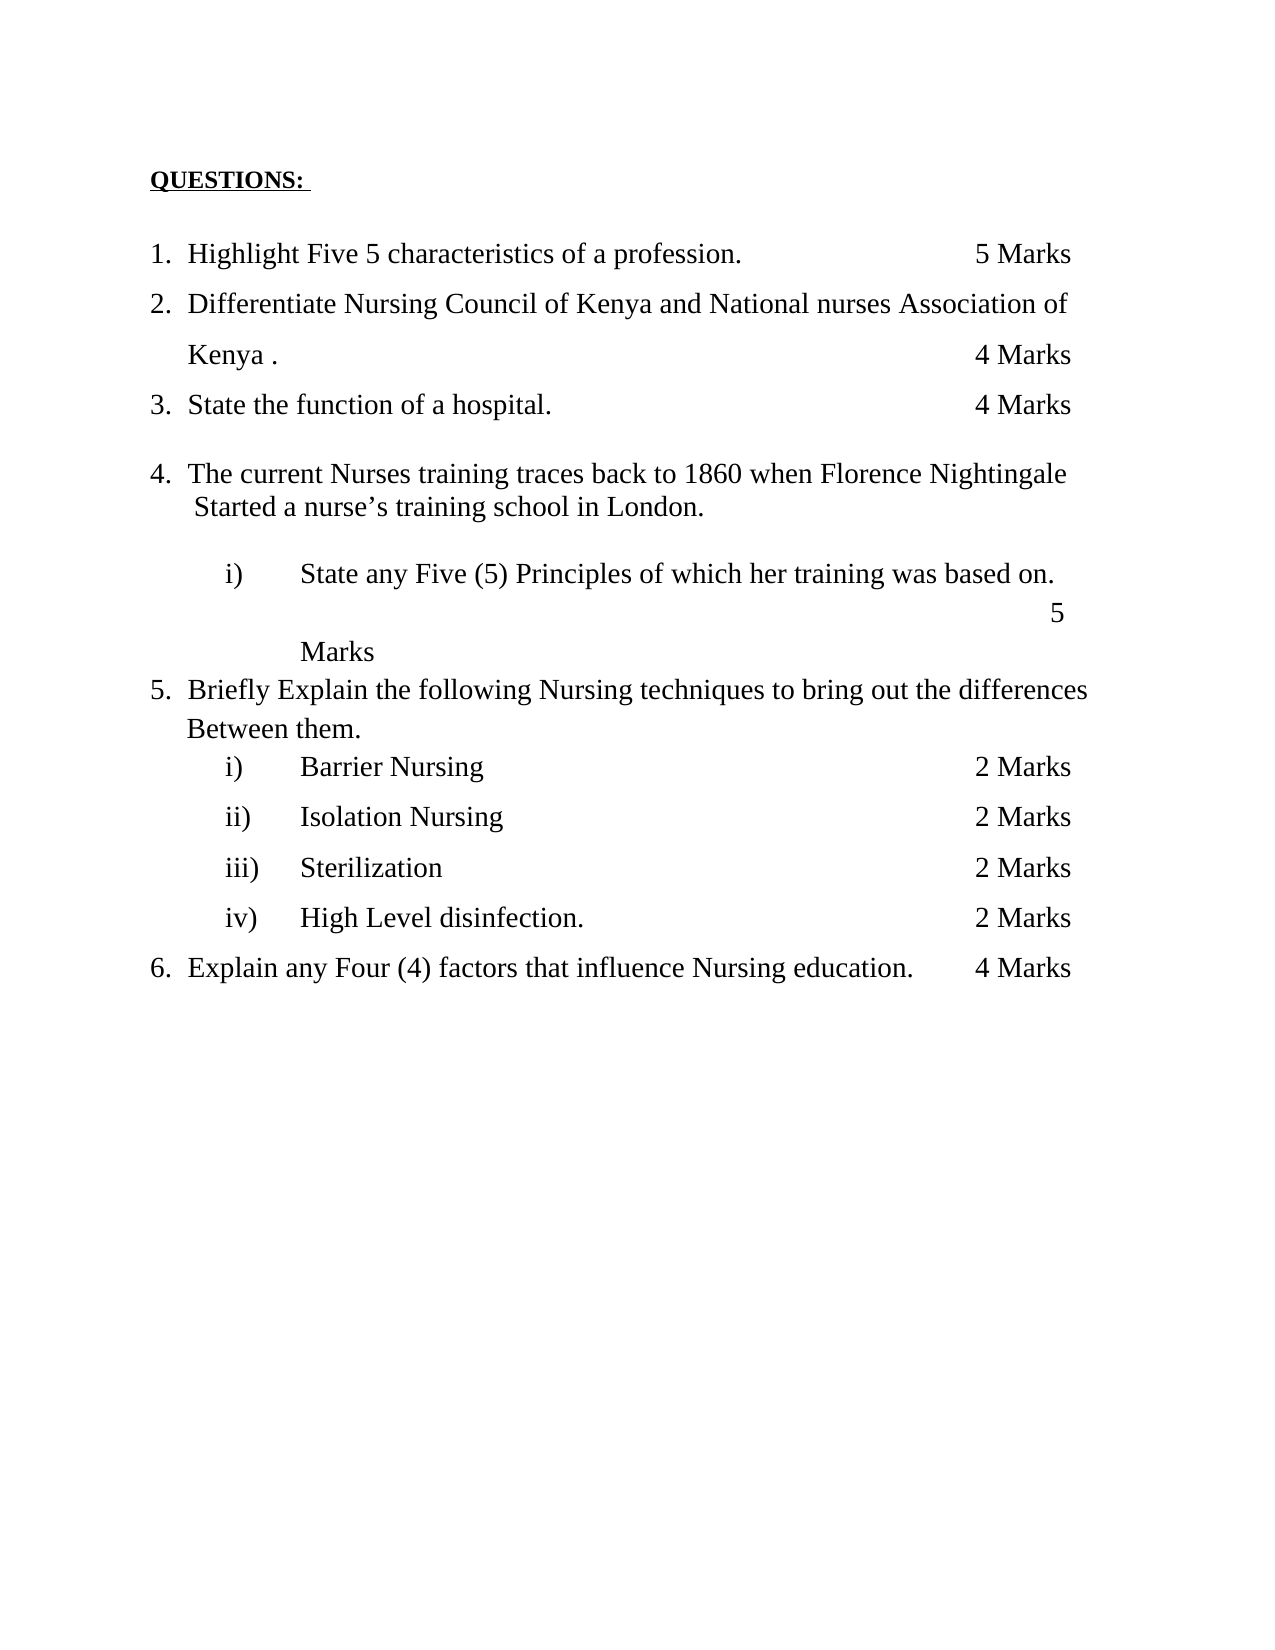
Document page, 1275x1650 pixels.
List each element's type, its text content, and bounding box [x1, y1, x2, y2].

list Briefly Explain the following Nursing techniques to bring out the differences [150, 672, 1125, 706]
text Between them. [150, 711, 1125, 744]
list State any Five (5) Principles of which her training was based on. 5 Marks [225, 557, 1125, 667]
text QUESTIONS: [150, 165, 1125, 193]
text Started a nurse’s training school in London. [150, 489, 1125, 523]
list Differentiate Nursing Council of Kenya and National nurses Association of Kenya . 4 Marks [150, 287, 1125, 370]
list Sterilization 2 Marks [225, 850, 1125, 883]
list Explain any Four (4) factors that influence Nursing education. 4 Marks [150, 951, 1125, 984]
list State the function of a hospital. 4 Marks [150, 387, 1125, 421]
list Isolation Nursing 2 Marks [225, 799, 1125, 833]
list The current Nurses training traces back to 1860 when Florence Nightingale [150, 456, 1125, 489]
list Barrier Nursing 2 Marks [225, 749, 1125, 783]
list High Level disinfection. 2 Marks [225, 900, 1125, 934]
list Highlight Five 5 characteristics of a profession. 5 Marks [150, 236, 1125, 270]
